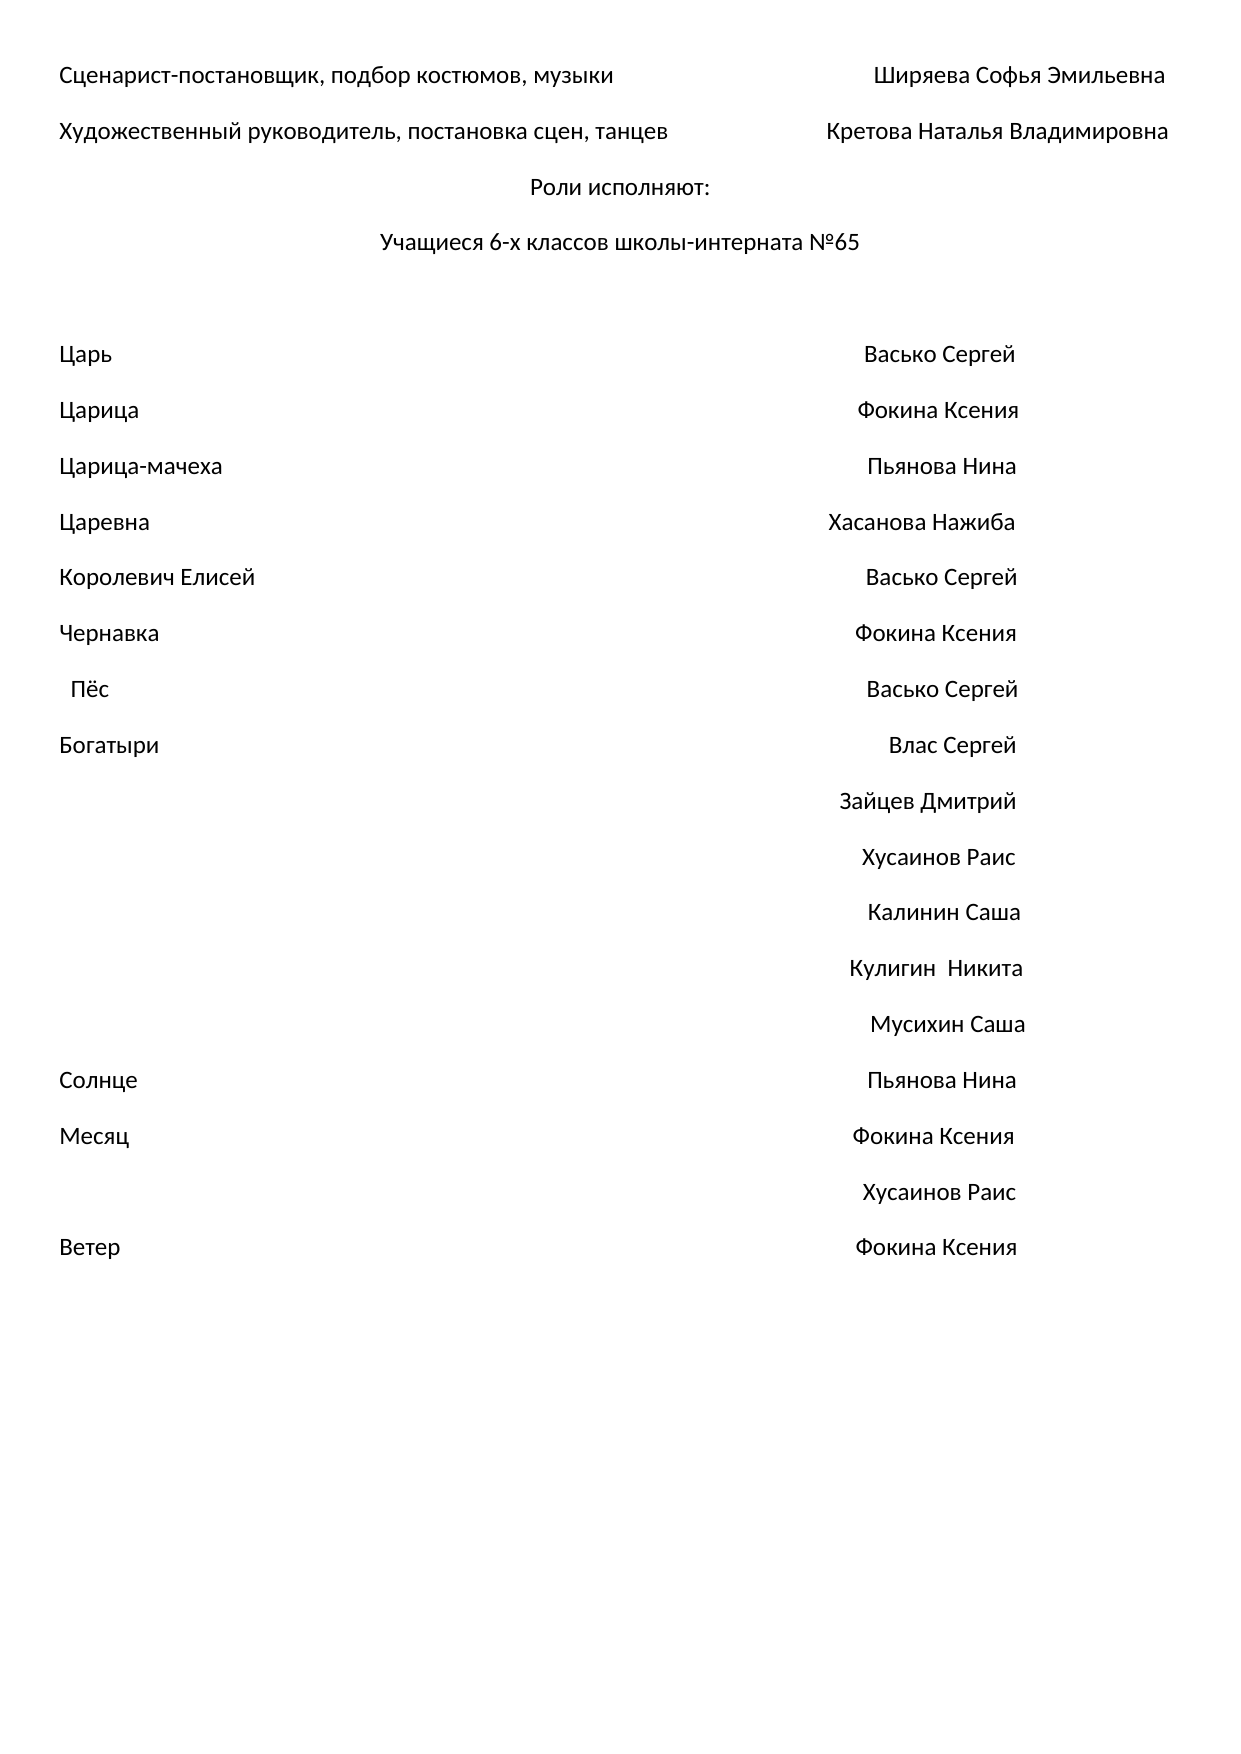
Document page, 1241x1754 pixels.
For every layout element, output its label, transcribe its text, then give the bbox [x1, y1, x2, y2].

text Роли исполняют: [59, 171, 1181, 201]
text Мусихин Саша [59, 1008, 1181, 1039]
text Хусаинов Раис [59, 841, 1181, 871]
text Учащиеся 6-х классов школы-интерната №65 [59, 227, 1181, 257]
text Царь Васько Сергей [59, 338, 1181, 369]
text Царевна Хасанова Нажиба [59, 506, 1181, 536]
text Художественный руководитель, постановка сцен, танцев Кретова Наталья Владимировна [59, 115, 1181, 145]
text Калинин Саша [59, 897, 1181, 927]
text Царица Фокина Ксения [59, 394, 1181, 424]
text Царица-мачеха Пьянова Нина [59, 450, 1181, 480]
text Королевич Елисей Васько Сергей [59, 562, 1181, 592]
text Зайцев Дмитрий [59, 785, 1181, 815]
text Месяц Фокина Ксения [59, 1120, 1181, 1150]
text Пёс Васько Сергей [59, 673, 1181, 704]
text Кулигин Никита [59, 952, 1181, 983]
text Сценарист-постановщик, подбор костюмов, музыки Ширяева Софья Эмильевна [59, 59, 1181, 89]
text Ветер Фокина Ксения [59, 1232, 1181, 1262]
text Солнце Пьянова Нина [59, 1064, 1181, 1094]
text Богатыри Влас Сергей [59, 729, 1181, 759]
text Хусаинов Раис [59, 1176, 1181, 1206]
text Чернавка Фокина Ксения [59, 617, 1181, 648]
